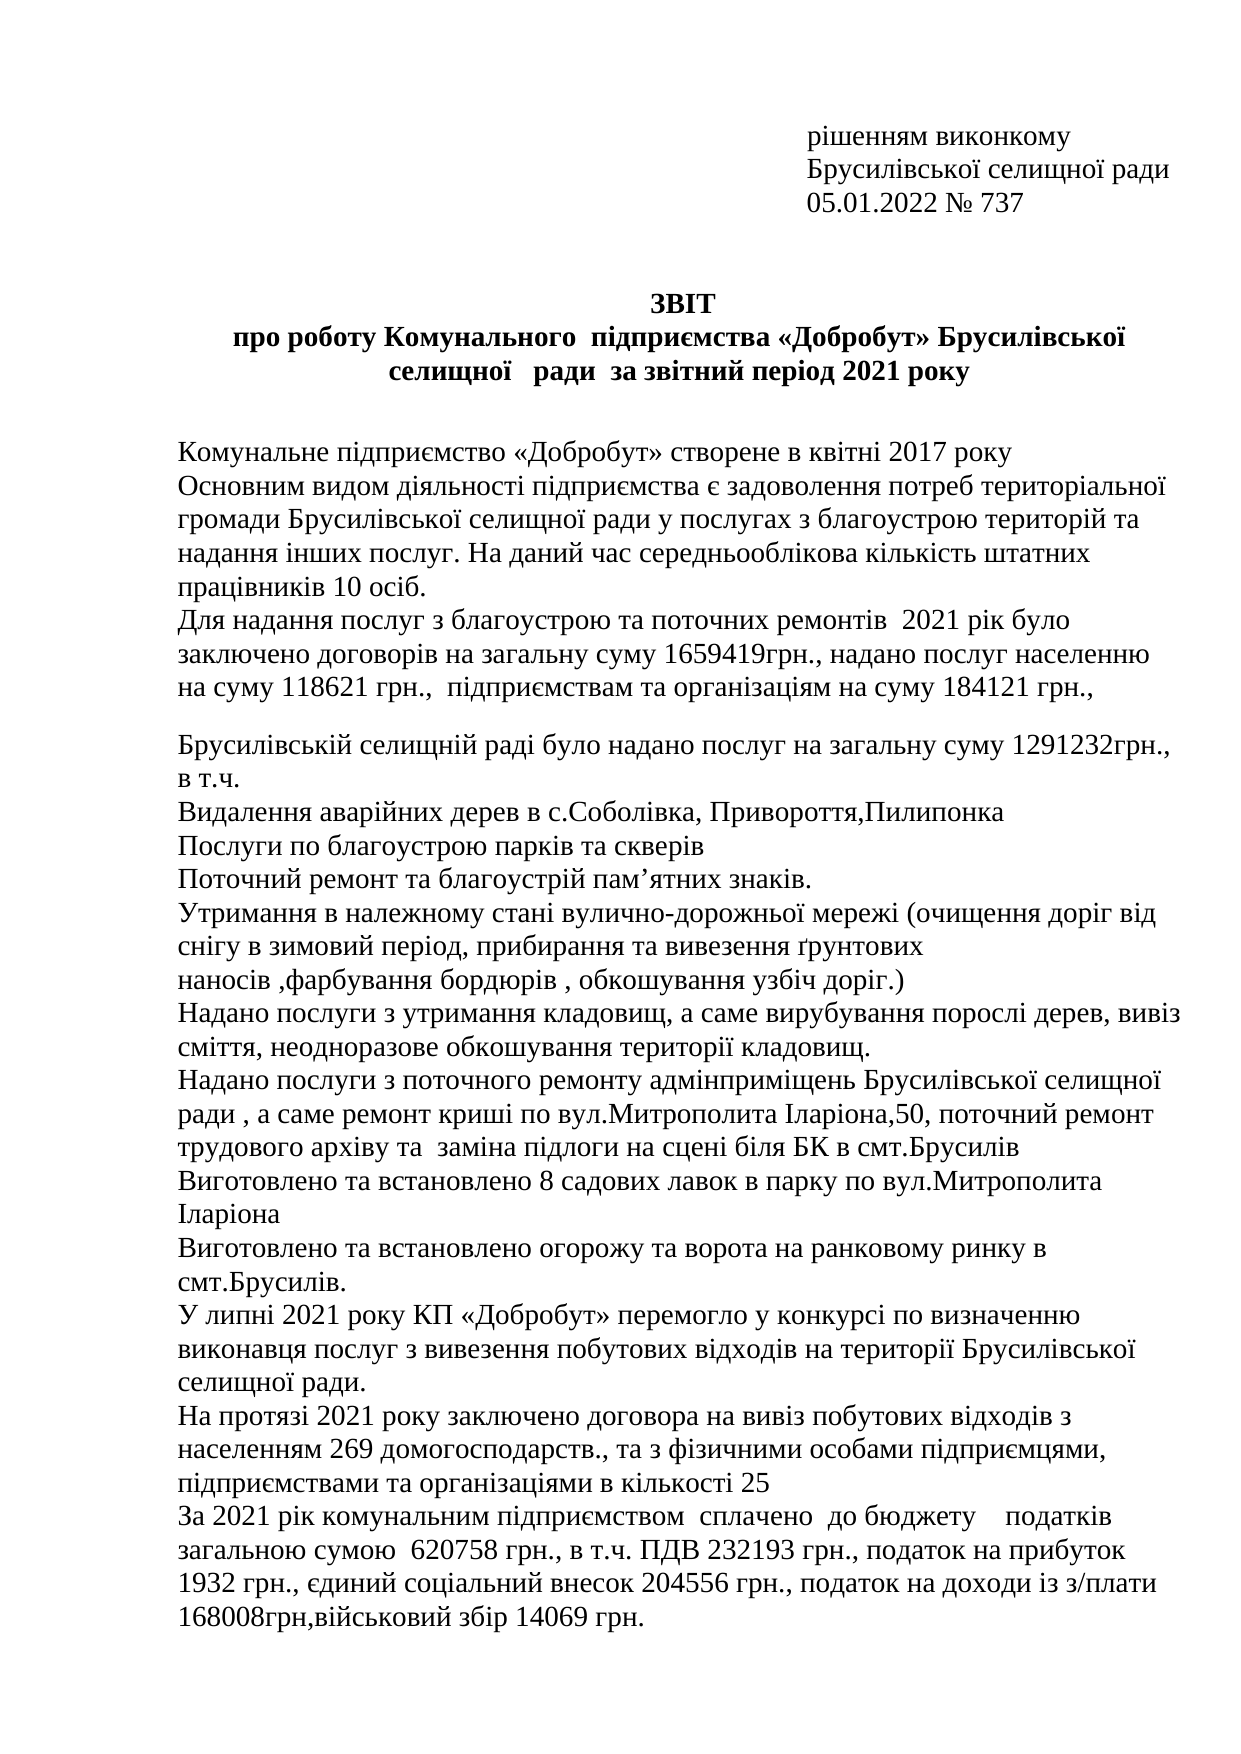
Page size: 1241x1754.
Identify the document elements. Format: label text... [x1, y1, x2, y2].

text рішенням виконкому [177, 118, 1181, 152]
text про роботу Комунального підприємства «Добробут» Брусилівської селищної ради за звітний період 2021 року [177, 319, 1181, 386]
text 05.01.2022 № 737 [177, 185, 1181, 219]
text Брусилівської селищної ради [177, 152, 1181, 185]
text ЗВІТ [177, 286, 1181, 319]
